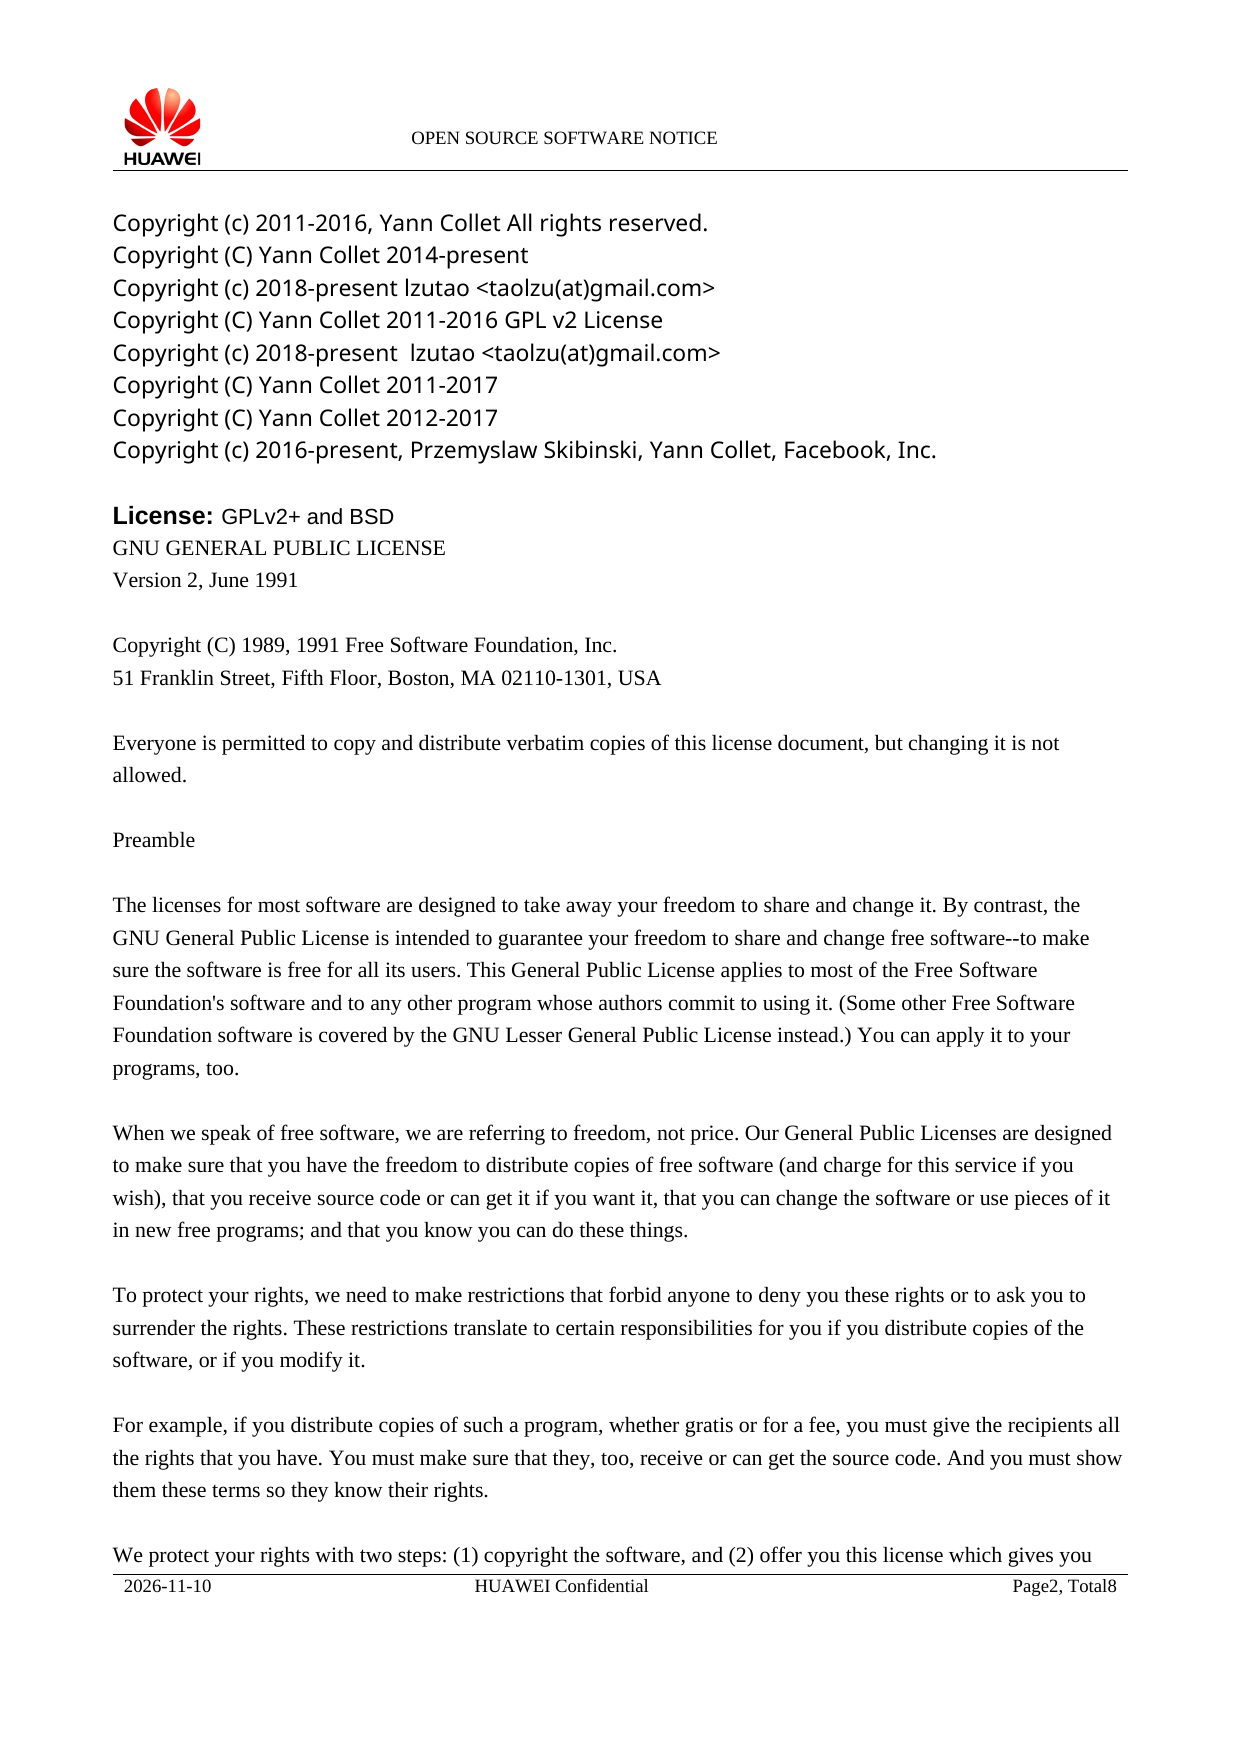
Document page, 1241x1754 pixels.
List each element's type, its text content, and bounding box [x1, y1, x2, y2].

picture [124, 88, 201, 165]
text License: GPLv2+ and BSD [112, 499, 1128, 531]
